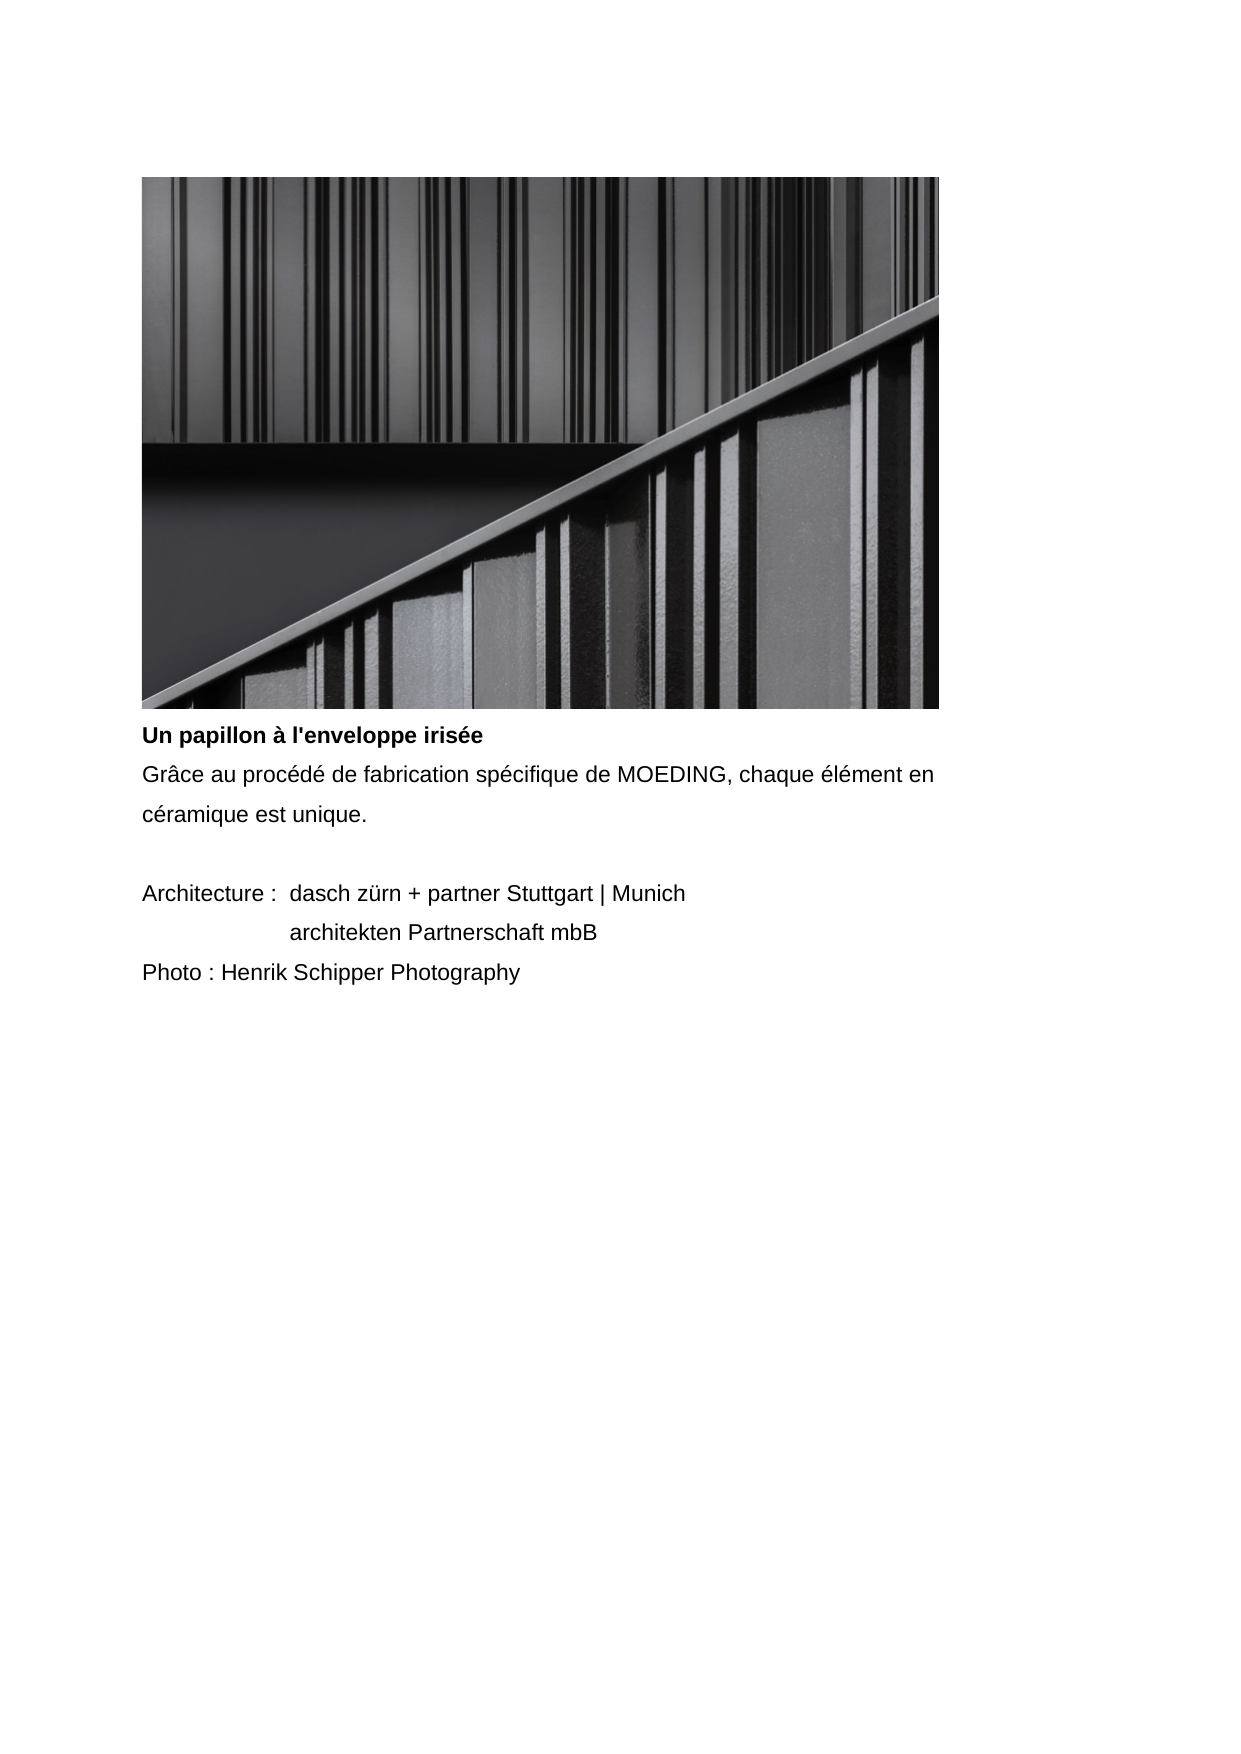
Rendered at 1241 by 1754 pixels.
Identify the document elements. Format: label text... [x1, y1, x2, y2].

text Un papillon à l'enveloppe irisée [142, 722, 951, 748]
picture [141, 177, 939, 709]
text Architecture : dasch zürn + partner Stuttgart | Munich [142, 880, 936, 906]
text architekten Partnerschaft mbB [142, 919, 936, 946]
text Grâce au procédé de fabrication spécifique de MOEDING, chaque élément en céramique est unique. [142, 761, 951, 827]
text Photo : Henrik Schipper Photography [142, 959, 936, 985]
